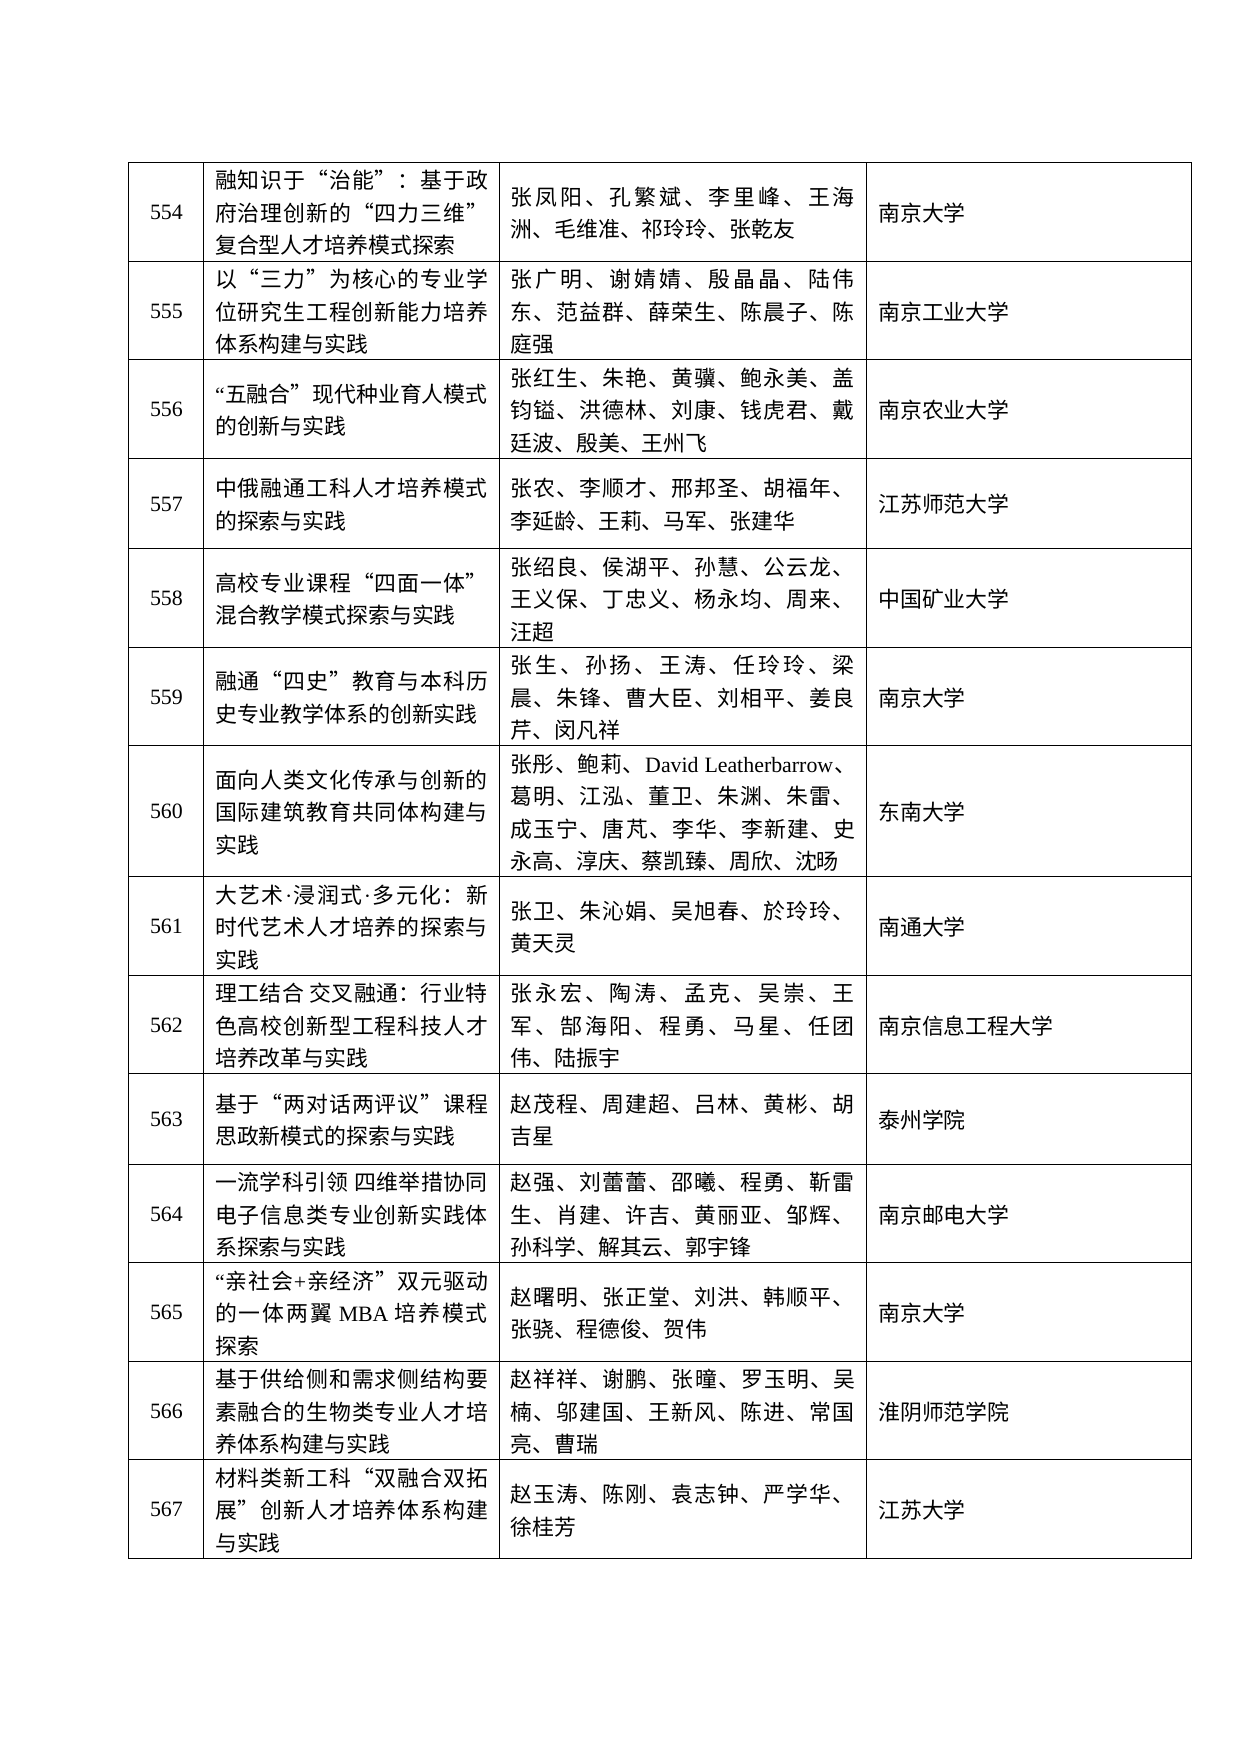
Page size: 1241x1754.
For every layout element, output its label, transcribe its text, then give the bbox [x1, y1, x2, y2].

table_cell 南通大学 [867, 877, 1191, 975]
table_cell 理工结合 交叉融通：行业特色高校创新型工程科技人才培养改革与实践 [204, 976, 499, 1073]
table_cell 中国矿业大学 [867, 549, 1191, 647]
table_cell 南京农业大学 [867, 360, 1191, 458]
table_cell 材料类新工科“双融合双拓展”创新人才培养体系构建与实践 [204, 1460, 499, 1558]
table_cell 张生、孙扬、王涛、任玲玲、梁晨、朱锋、曹大臣、刘相平、姜良芹、闵凡祥 [500, 648, 866, 745]
table_cell 江苏大学 [867, 1460, 1191, 1558]
table_cell 张彤、鲍莉、David Leatherbarrow、葛明、江泓、董卫、朱渊、朱雷、成玉宁、唐芃、李华、李新建、史永高、淳庆、蔡凯臻、周欣、沈旸 [500, 746, 866, 876]
table_cell 赵祥祥、谢鹏、张曈、罗玉明、吴楠、邬建国、王新风、陈进、常国亮、曹瑞 [500, 1362, 866, 1459]
table_cell 564 [129, 1165, 203, 1262]
table_cell 张凤阳、孔繁斌、李里峰、王海洲、毛维准、祁玲玲、张乾友 [500, 163, 866, 261]
table_cell 556 [129, 360, 203, 458]
table_cell 泰州学院 [867, 1074, 1191, 1164]
table_cell 南京大学 [867, 163, 1191, 261]
table_cell 基于“两对话两评议”课程思政新模式的探索与实践 [204, 1074, 499, 1164]
table_cell 赵玉涛、陈刚、袁志钟、严学华、徐桂芳 [500, 1460, 866, 1558]
table_cell 南京工业大学 [867, 262, 1191, 359]
table_cell 张绍良、侯湖平、孙慧、公云龙、王义保、丁忠义、杨永均、周来、汪超 [500, 549, 866, 647]
table_cell 南京邮电大学 [867, 1165, 1191, 1262]
table_cell 以“三力”为核心的专业学位研究生工程创新能力培养体系构建与实践 [204, 262, 499, 359]
table_cell 张卫、朱沁娟、吴旭春、於玲玲、黄天灵 [500, 877, 866, 975]
table_cell 张广明、谢婧婧、殷晶晶、陆伟东、范益群、薛荣生、陈晨子、陈庭强 [500, 262, 866, 359]
table_cell 563 [129, 1074, 203, 1164]
table_cell 淮阴师范学院 [867, 1362, 1191, 1459]
table_cell 567 [129, 1460, 203, 1558]
table_cell 南京大学 [867, 1263, 1191, 1361]
table_cell 融通“四史”教育与本科历史专业教学体系的创新实践 [204, 648, 499, 745]
table_cell 江苏师范大学 [867, 459, 1191, 548]
table_cell “亲社会+亲经济”双元驱动的一体两翼MBA培养模式探索 [204, 1263, 499, 1361]
table_cell 大艺术·浸润式·多元化：新时代艺术人才培养的探索与实践 [204, 877, 499, 975]
table_cell 张永宏、陶涛、孟克、吴崇、王军、郜海阳、程勇、马星、任团伟、陆振宇 [500, 976, 866, 1073]
table_cell 赵强、刘蕾蕾、邵曦、程勇、靳雷生、肖建、许吉、黄丽亚、邹辉、孙科学、解其云、郭宇锋 [500, 1165, 866, 1262]
table_cell 高校专业课程“四面一体”混合教学模式探索与实践 [204, 549, 499, 647]
table_cell 赵曙明、张正堂、刘洪、韩顺平、张骁、程德俊、贺伟 [500, 1263, 866, 1361]
table_cell 张农、李顺才、邢邦圣、胡福年、李延龄、王莉、马军、张建华 [500, 459, 866, 548]
table_cell 面向人类文化传承与创新的国际建筑教育共同体构建与实践 [204, 746, 499, 876]
table_cell 一流学科引领 四维举措协同 电子信息类专业创新实践体系探索与实践 [204, 1165, 499, 1262]
table_cell 南京信息工程大学 [867, 976, 1191, 1073]
table_cell 赵茂程、周建超、吕林、黄彬、胡吉星 [500, 1074, 866, 1164]
table_cell 张红生、朱艳、黄骥、鲍永美、盖钧镒、洪德林、刘康、钱虎君、戴廷波、殷美、王州飞 [500, 360, 866, 458]
table_cell 566 [129, 1362, 203, 1459]
table_cell 南京大学 [867, 648, 1191, 745]
table_cell 基于供给侧和需求侧结构要素融合的生物类专业人才培养体系构建与实践 [204, 1362, 499, 1459]
table_cell 东南大学 [867, 746, 1191, 876]
table_cell 565 [129, 1263, 203, 1361]
table_cell 554 [129, 163, 203, 261]
table_cell 中俄融通工科人才培养模式的探索与实践 [204, 459, 499, 548]
table_cell 558 [129, 549, 203, 647]
table_cell 559 [129, 648, 203, 745]
table_cell 562 [129, 976, 203, 1073]
table_cell 560 [129, 746, 203, 876]
table_cell 561 [129, 877, 203, 975]
table_cell “五融合”现代种业育人模式的创新与实践 [204, 360, 499, 458]
table_cell 557 [129, 459, 203, 548]
table_cell 555 [129, 262, 203, 359]
table_cell 融知识于“治能”：基于政府治理创新的“四力三维”复合型人才培养模式探索 [204, 163, 499, 261]
